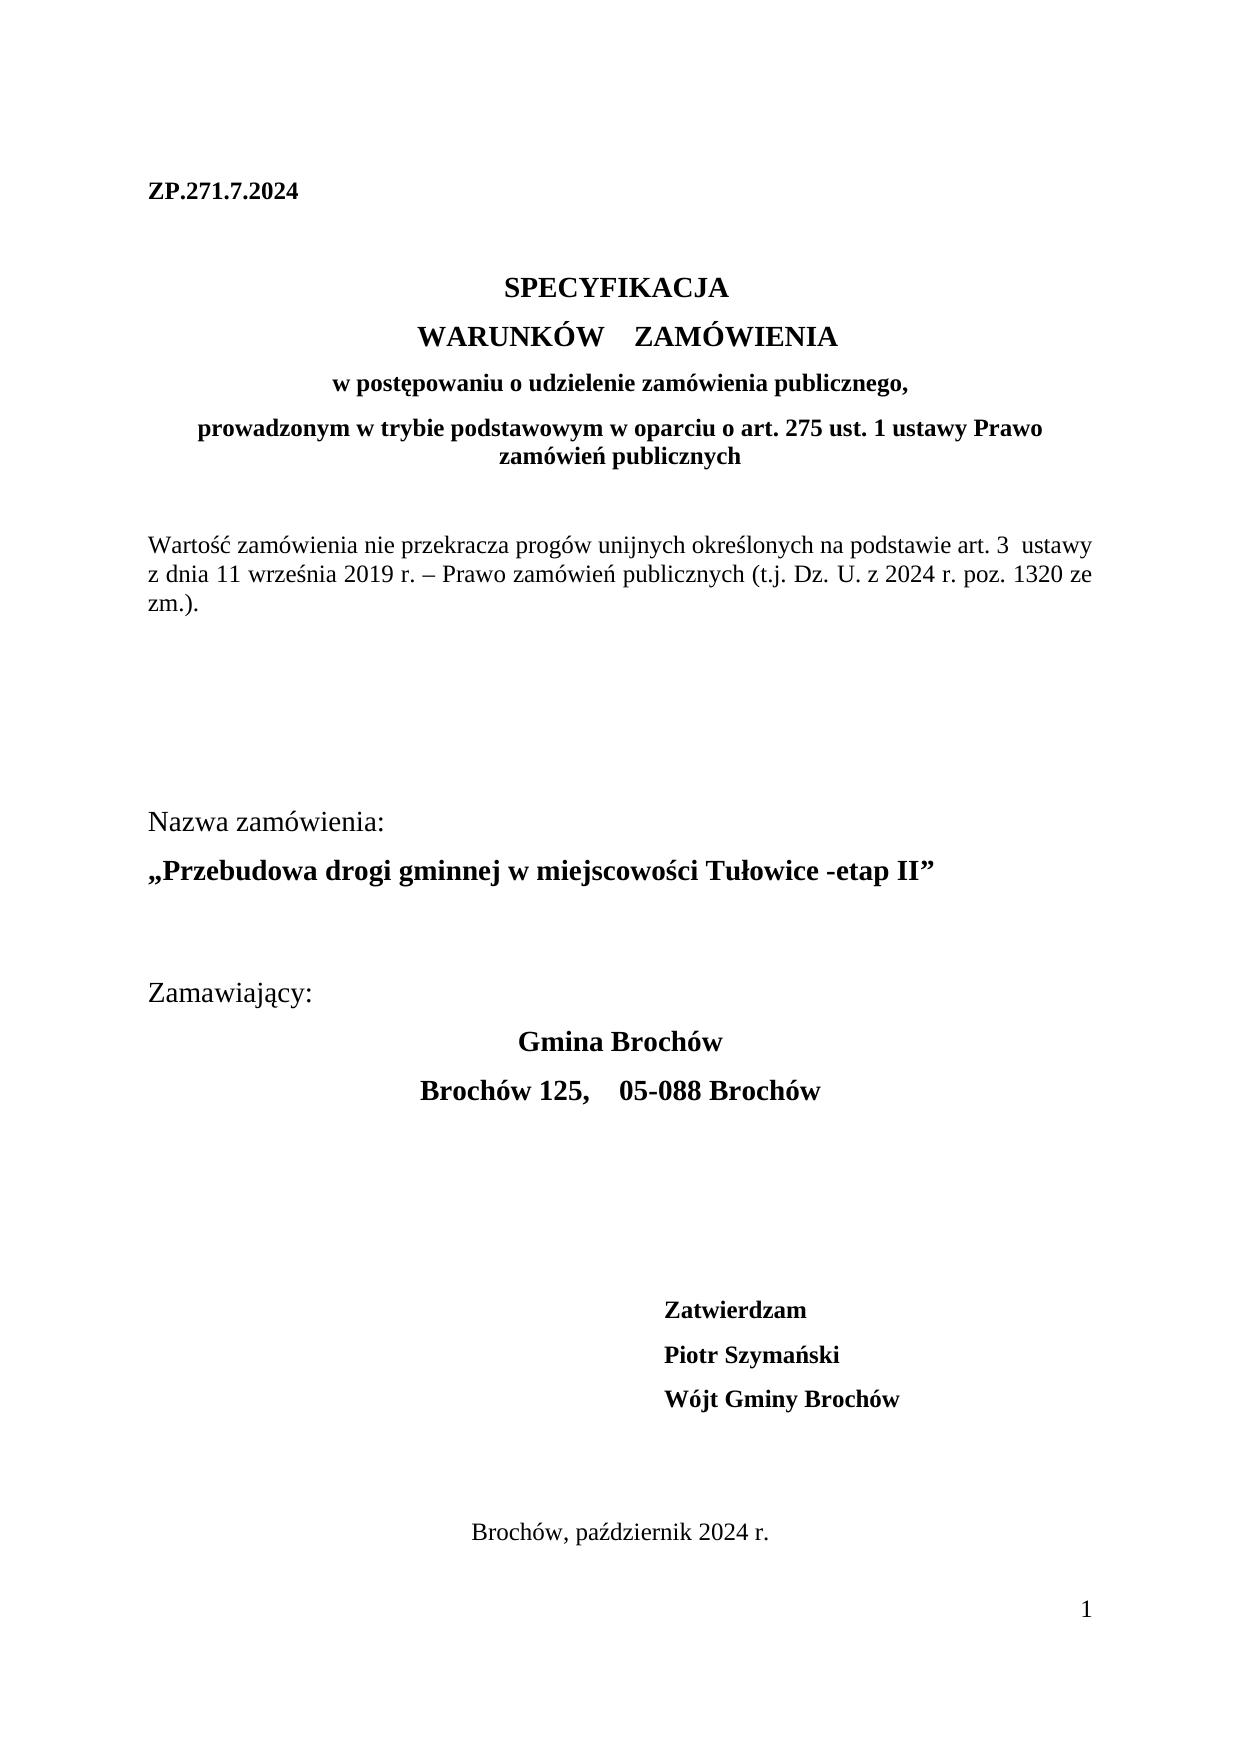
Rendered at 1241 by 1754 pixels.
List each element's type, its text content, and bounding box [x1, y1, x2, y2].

text Wójt Gminy Brochów [590, 1384, 1093, 1413]
text Piotr Szymański [664, 1340, 1093, 1369]
text WARUNKÓW ZAMÓWIENIA [148, 319, 1093, 353]
text ZP.271.7.2024 [148, 176, 1093, 205]
text prowadzonym w trybie podstawowym w oparciu o art. 275 ust. 1 ustawy Prawo zamówień publicznych [148, 413, 1093, 470]
text Wartość zamówienia nie przekracza progów unijnych określonych na podstawie art. 3 ustawy z dnia 11 września 2019 r. – Prawo zamówień publicznych (t.j. Dz. U. z 2024 r. poz. 1320 ze zm.). [148, 530, 1093, 616]
text Brochów, październik 2024 r. [148, 1517, 1093, 1546]
text Nazwa zamówienia: [148, 804, 1093, 837]
text Zamawiający: [148, 975, 1093, 1009]
text Brochów 125, 05-088 Brochów [148, 1073, 1093, 1107]
text Zatwierdzam [590, 1296, 1093, 1324]
text SPECYFIKACJA [148, 270, 1093, 303]
text Gmina Brochów [148, 1024, 1093, 1058]
text w postępowaniu o udzielenie zamówienia publicznego, [148, 368, 1093, 397]
text „Przebudowa drogi gminnej w miejscowości Tułowice -etap II” [148, 853, 1093, 886]
